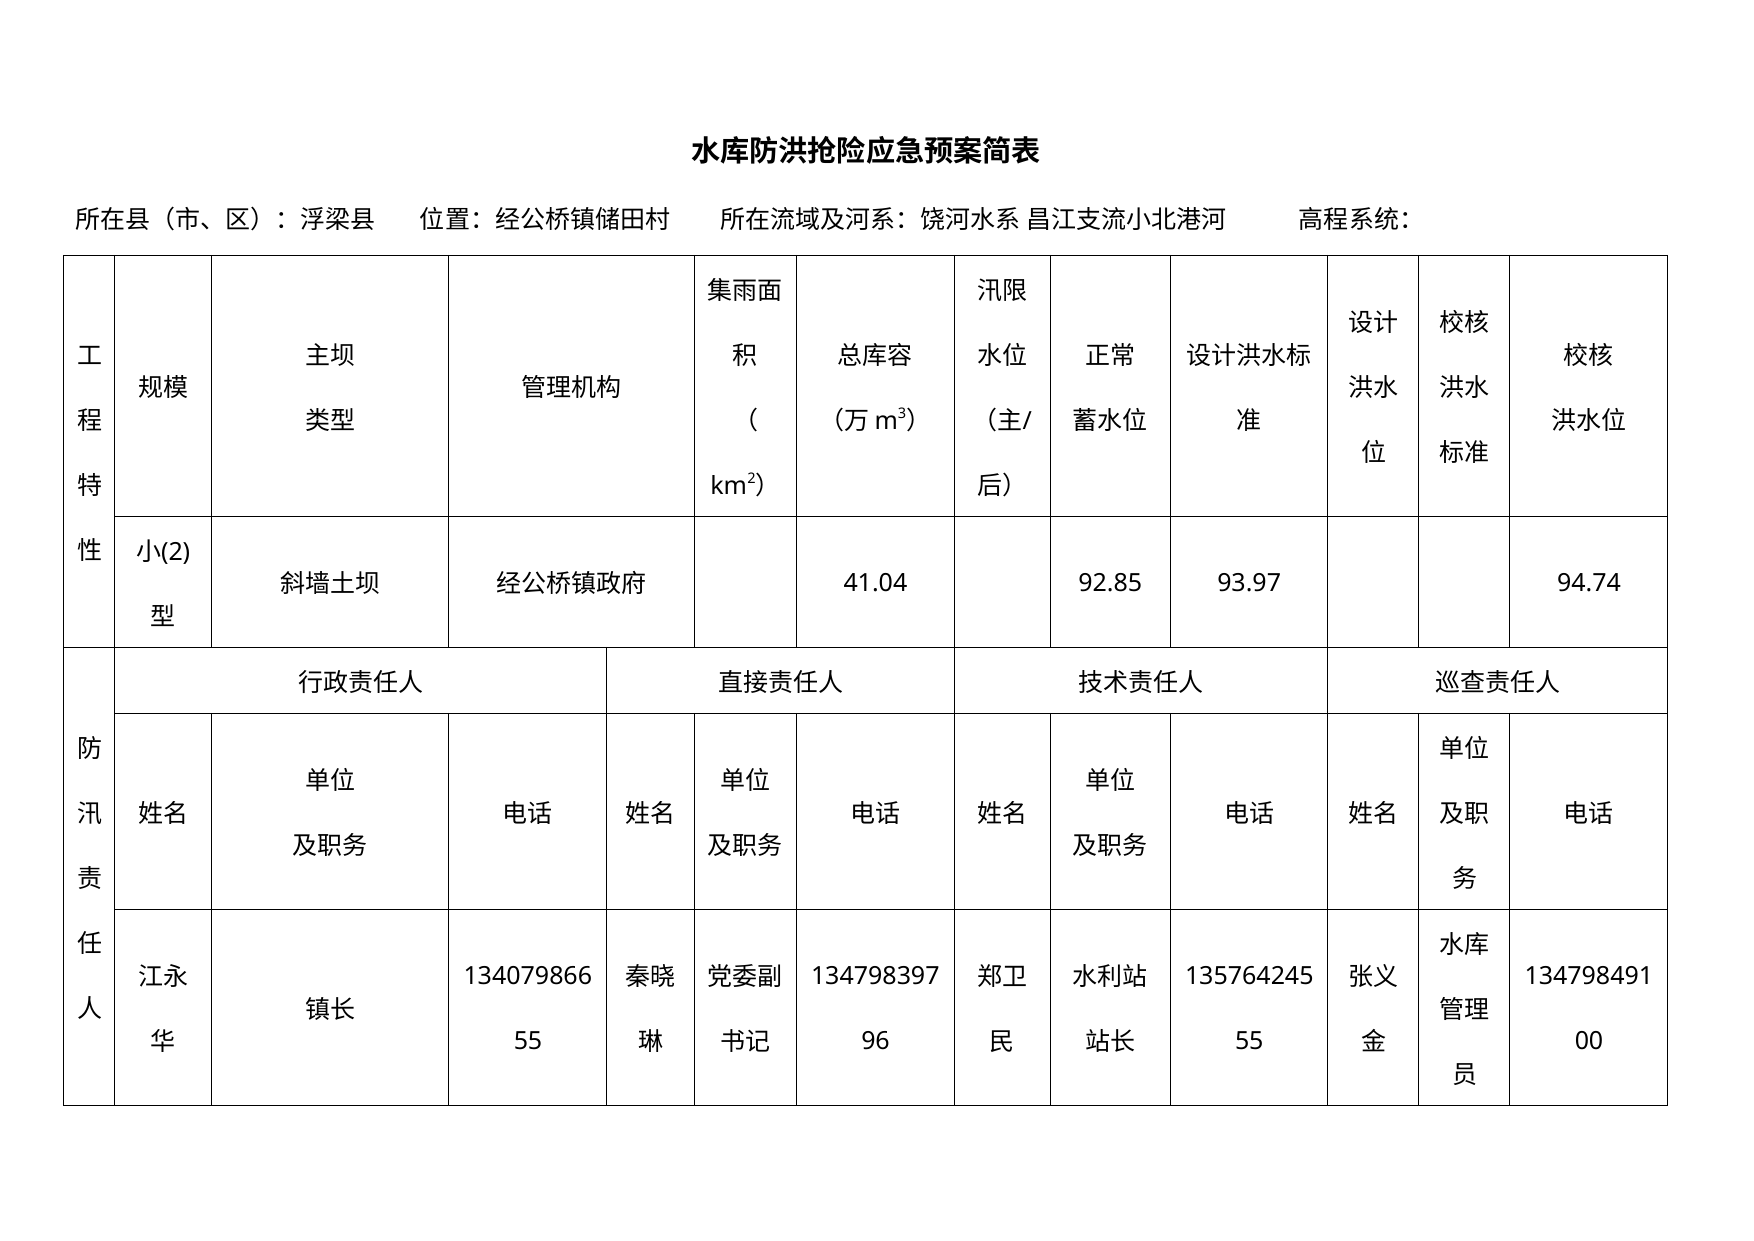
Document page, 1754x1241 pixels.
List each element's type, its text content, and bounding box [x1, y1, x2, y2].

table_cell 姓名 [1328, 714, 1418, 909]
table_cell 电话 [1171, 714, 1327, 909]
table_cell 单位 及职务 [212, 714, 448, 909]
table_cell 所在县（市、区）：浮梁县 位置：经公桥镇储田村 所在流域及河系：饶河水系 昌江支流小北港河 高程系统： [64, 181, 1668, 255]
table_cell 巡查责任人 [1328, 648, 1667, 713]
table_cell 经公桥镇政府 [449, 517, 694, 647]
table_cell 电话 [449, 714, 606, 909]
table_cell 13407986655 [449, 910, 606, 1105]
table_cell 单位 及职务 [1419, 714, 1509, 909]
table_cell 单位 及职务 [1051, 714, 1170, 909]
table_cell 设计 洪水位 [1328, 256, 1418, 516]
table_cell 直接责任人 [607, 648, 954, 713]
table_cell 汛限水位（主/后） [955, 256, 1050, 516]
table_cell 行政责任人 [115, 648, 606, 713]
table_cell 党委副书记 [695, 910, 796, 1105]
table_cell 江永华 [115, 910, 211, 1105]
table_cell 姓名 [115, 714, 211, 909]
table_cell 13479849100 [1510, 910, 1667, 1105]
table_cell 水库管理员 [1419, 910, 1509, 1105]
table_cell 管理机构 [449, 256, 694, 516]
table_cell [1328, 517, 1418, 647]
table_cell 工程 特性 [64, 256, 114, 647]
table_cell 13479839796 [797, 910, 954, 1105]
table_cell 校核 洪水位 [1510, 256, 1667, 516]
table_cell 电话 [797, 714, 954, 909]
table_cell 姓名 [607, 714, 694, 909]
table_cell 张义金 [1328, 910, 1418, 1105]
table_cell 94.74 [1510, 517, 1667, 647]
table_cell 小(2)型 [115, 517, 211, 647]
table_cell 水利站站长 [1051, 910, 1170, 1105]
table_cell 92.85 [1051, 517, 1170, 647]
table_cell 13576424555 [1171, 910, 1327, 1105]
table_cell 镇长 [212, 910, 448, 1105]
table_cell 93.97 [1171, 517, 1327, 647]
table_cell 单位 及职务 [695, 714, 796, 909]
table_cell 主坝 类型 [212, 256, 448, 516]
table_cell 总库容 （万m3） [797, 256, 954, 516]
table_cell 秦晓琳 [607, 910, 694, 1105]
table_header 水库防洪抢险应急预案简表 [64, 116, 1668, 181]
table_cell [695, 517, 796, 647]
table_cell 41.04 [797, 517, 954, 647]
table_cell 规模 [115, 256, 211, 516]
table_cell 技术责任人 [955, 648, 1327, 713]
table_cell [955, 517, 1050, 647]
table_cell 斜墙土坝 [212, 517, 448, 647]
table_cell 姓名 [955, 714, 1050, 909]
table_cell 设计洪水标准 [1171, 256, 1327, 516]
table_cell 校核洪水标准 [1419, 256, 1509, 516]
table_cell 集雨面积（km2） [695, 256, 796, 516]
table_cell 郑卫民 [955, 910, 1050, 1105]
table_cell 防汛 责任人 [64, 648, 114, 1105]
table_cell [1419, 517, 1509, 647]
table_cell 电话 [1510, 714, 1667, 909]
table_cell 正常 蓄水位 [1051, 256, 1170, 516]
